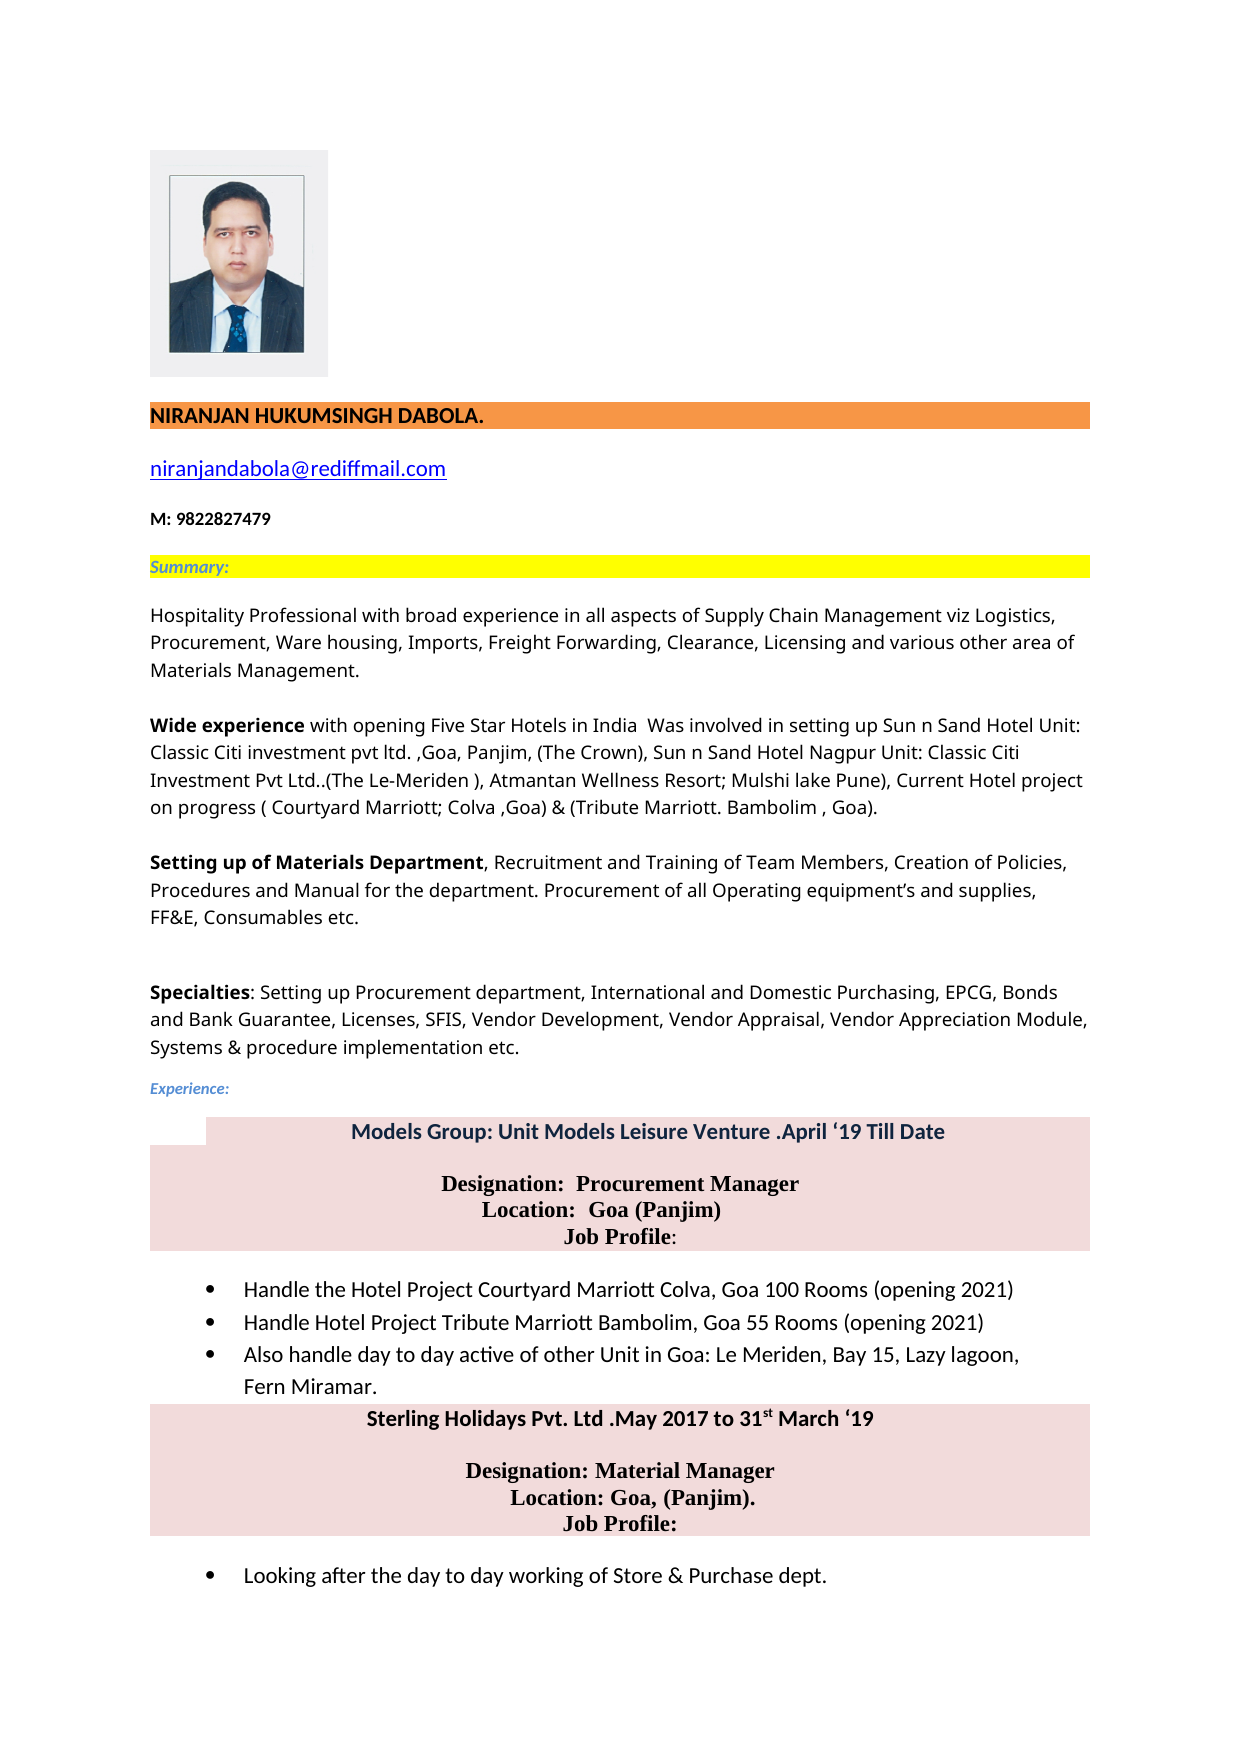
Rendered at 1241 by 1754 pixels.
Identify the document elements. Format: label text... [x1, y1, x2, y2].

text Experience: [150, 1078, 1090, 1098]
text niranjandabola@rediffmail.com [150, 454, 1090, 483]
list Looking after the day to day working of Store & Purchase dept. [206, 1561, 1090, 1589]
text Sterling Holidays Pvt. Ltd .May 2017 to 31st March ‘19 [150, 1404, 1090, 1432]
text Location: Goa, (Panjim). [150, 1484, 1090, 1510]
text Specialties: Setting up Procurement department, International and Domestic Purchasing, EPCG, Bonds and Bank Guarantee, Licenses, SFIS, Vendor Development, Vendor Appraisal, Vendor Appreciation Module, Systems & procedure implementation etc. [150, 979, 1090, 1059]
text Designation: Material Manager [150, 1457, 1090, 1484]
text Job Profile: [150, 1510, 1090, 1536]
text Hospitality Professional with broad experience in all aspects of Supply Chain Management viz Logistics, Procurement, Ware housing, Imports, Freight Forwarding, Clearance, Licensing and various other area of Materials Management. Wide experience with opening Five Star Hotels in India Was involved in setting up Sun n Sand Hotel Unit: Classic Citi investment pvt ltd. ,Goa, Panjim, (The Crown), Sun n Sand Hotel Nagpur Unit: Classic Citi Investment Pvt Ltd..(The Le-Meriden ), Atmantan Wellness Resort; Mulshi lake Pune), Current Hotel project on progress ( Courtyard Marriott; Colva ,Goa) & (Tribute Marriott. Bambolim , Goa). Setting up of Materials Department, Recruitment and Training of Team Members, Creation of Policies, Procedures and Manual for the department. Procurement of all Operating equipment’s and supplies, FF&E, Consumables etc. [150, 602, 1090, 960]
text Summary: [150, 555, 1090, 578]
list Also handle day to day active of other Unit in Goa: Le Meriden, Bay 15, Lazy lagoon, [206, 1340, 1090, 1368]
text Location: Goa (Panjim) [150, 1196, 1090, 1222]
text NIRANJAN HUKUMSINGH DABOLA. [150, 402, 1090, 429]
list Handle Hotel Project Tribute Marriott Bambolim, Goa 55 Rooms (opening 2021) [206, 1308, 1090, 1336]
text Job Profile: [150, 1222, 1090, 1251]
text Models Group: Unit Models Leisure Venture .April ‘19 Till Date [206, 1117, 1090, 1145]
text M: 9822827479 [150, 508, 1090, 531]
text Fern Miramar. [244, 1372, 1090, 1400]
list Handle the Hotel Project Courtyard Marriott Colva, Goa 100 Rooms (opening 2021) [206, 1276, 1090, 1303]
picture [150, 150, 329, 377]
text Designation: Procurement Manager [150, 1170, 1090, 1196]
